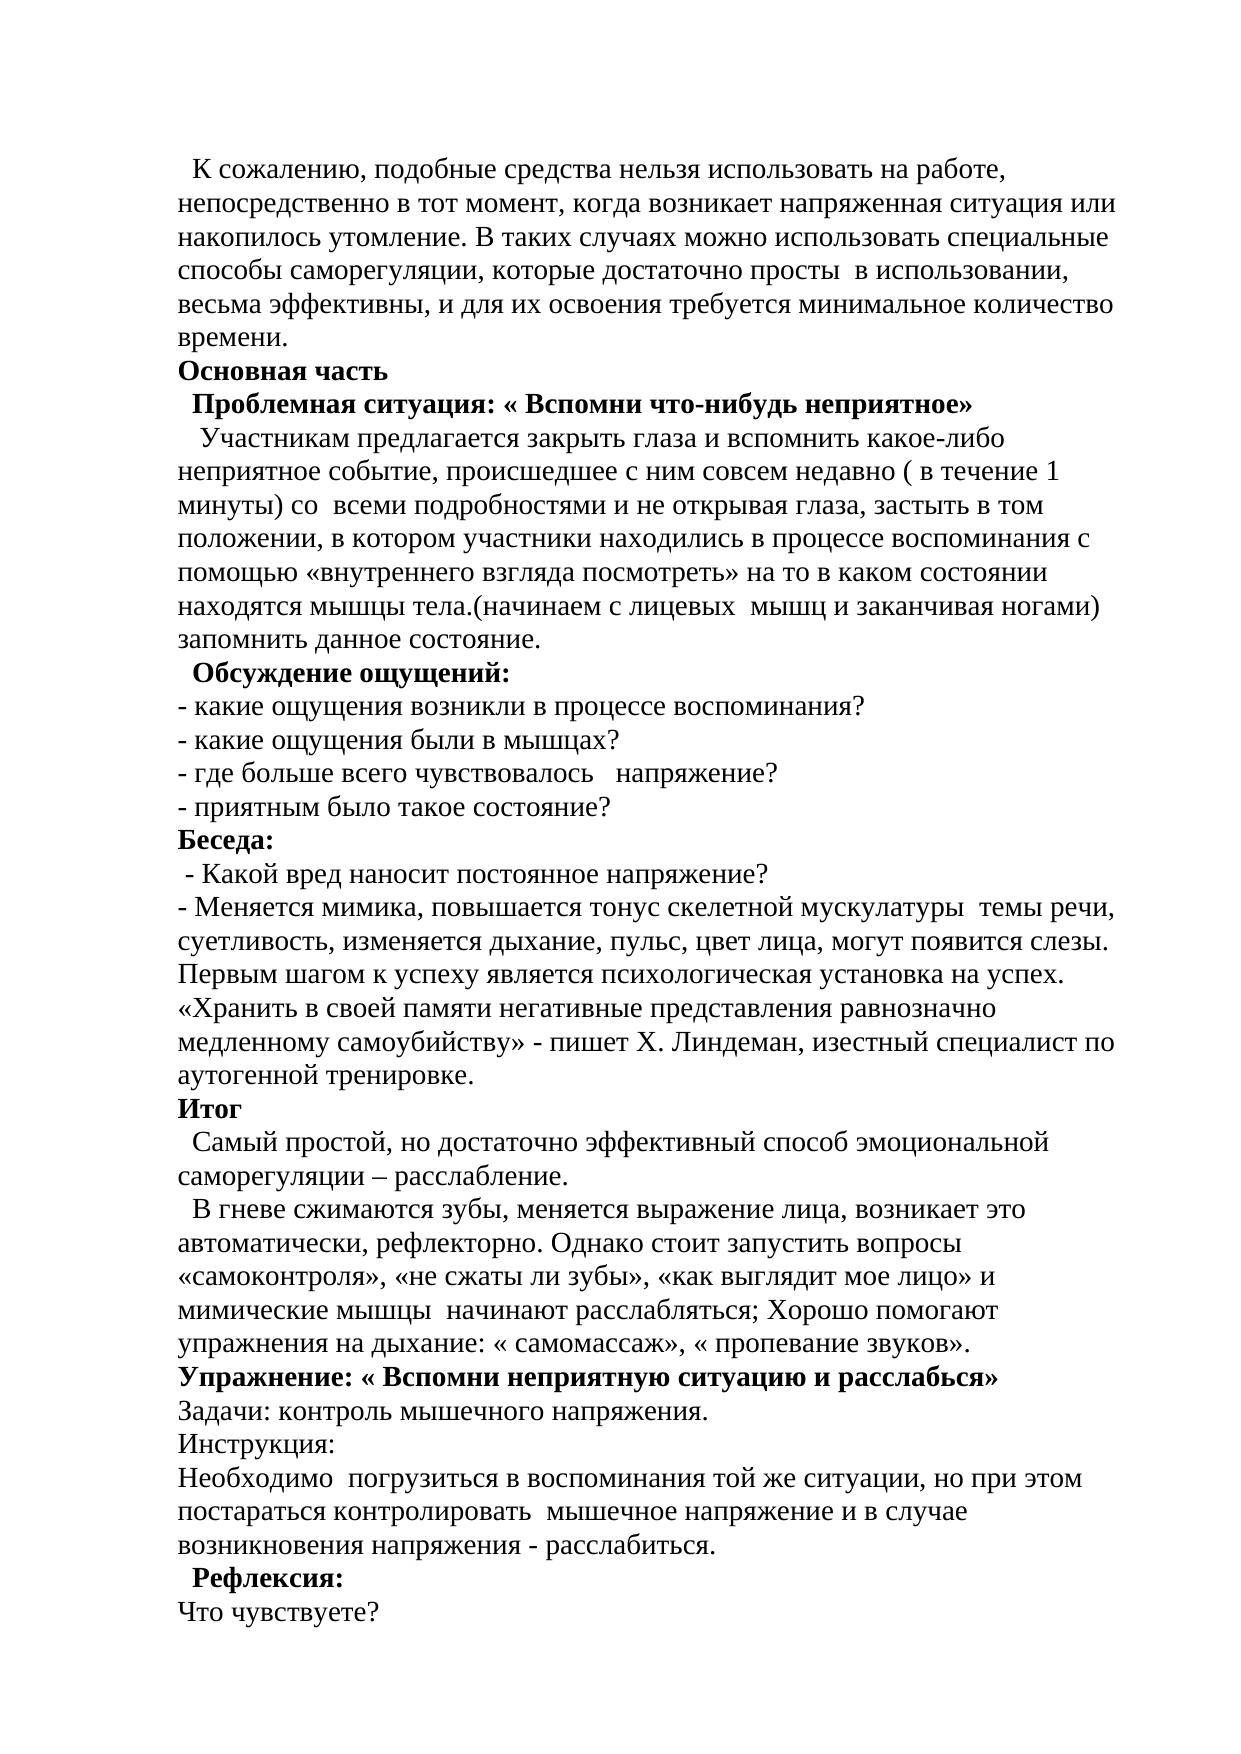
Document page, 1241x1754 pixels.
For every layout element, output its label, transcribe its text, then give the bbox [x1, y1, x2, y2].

text Инструкция: [177, 1426, 1152, 1460]
text Самый простой, но достаточно эффективный способ эмоциональной саморегуляции – расслабление. [177, 1124, 1152, 1191]
text Упражнение: « Вспомни неприятную ситуацию и расслабься» [177, 1359, 1152, 1393]
text Беседа: [177, 822, 1152, 856]
text Обсуждение ощущений: [177, 655, 1152, 688]
text - какие ощущения возникли в процессе воспоминания? [177, 688, 1152, 722]
text - где больше всего чувствовалось напряжение? [177, 755, 1152, 789]
text - Какой вред наносит постоянное напряжение? [177, 856, 1152, 889]
text - какие ощущения были в мышцах? [177, 722, 1152, 755]
text В гневе сжимаются зубы, меняется выражение лица, возникает это автоматически, рефлекторно. Однако стоит запустить вопросы «самоконтроля», «не сжаты ли зубы», «как выглядит мое лицо» и мимические мышцы начинают расслабляться; Хорошо помогают упражнения на дыхание: « самомассаж», « пропевание звуков». [177, 1191, 1152, 1359]
text Проблемная ситуация: « Вспомни что-нибудь неприятное» [177, 386, 1152, 420]
text К сожалению, подобные средства нельзя использовать на работе, непосредственно в тот момент, когда возникает напряженная ситуация или накопилось утомление. В таких случаях можно использовать специальные способы саморегуляции, которые достаточно просты в использовании, весьма эффективны, и для их освоения требуется минимальное количество времени. [177, 152, 1152, 353]
text Необходимо погрузиться в воспоминания той же ситуации, но при этом постараться контролировать мышечное напряжение и в случае возникновения напряжения - расслабиться. [177, 1460, 1152, 1560]
text Задачи: контроль мышечного напряжения. [177, 1393, 1152, 1426]
text - приятным было такое состояние? [177, 789, 1152, 822]
text Основная часть [177, 353, 1152, 386]
text Итог [177, 1091, 1152, 1124]
text Что чувствуете? [177, 1594, 1152, 1627]
text Рефлексия: [177, 1560, 1152, 1594]
text - Меняется мимика, повышается тонус скелетной мускулатуры темы речи, суетливость, изменяется дыхание, пульс, цвет лица, могут появится слезы. [177, 889, 1152, 957]
text Первым шагом к успеху является психологическая установка на успех. «Хранить в своей памяти негативные представления равнозначно медленному самоубийству» - пишет Х. Линдеман, изестный специалист по аутогенной тренировке. [177, 957, 1152, 1091]
text Участникам предлагается закрыть глаза и вспомнить какое-либо неприятное событие, происшедшее с ним совсем недавно ( в течение 1 минуты) со всеми подробностями и не открывая глаза, застыть в том положении, в котором участники находились в процессе воспоминания с помощью «внутреннего взгляда посмотреть» на то в каком состоянии находятся мышцы тела.(начинаем с лицевых мышц и заканчивая ногами) запомнить данное состояние. [177, 420, 1152, 655]
